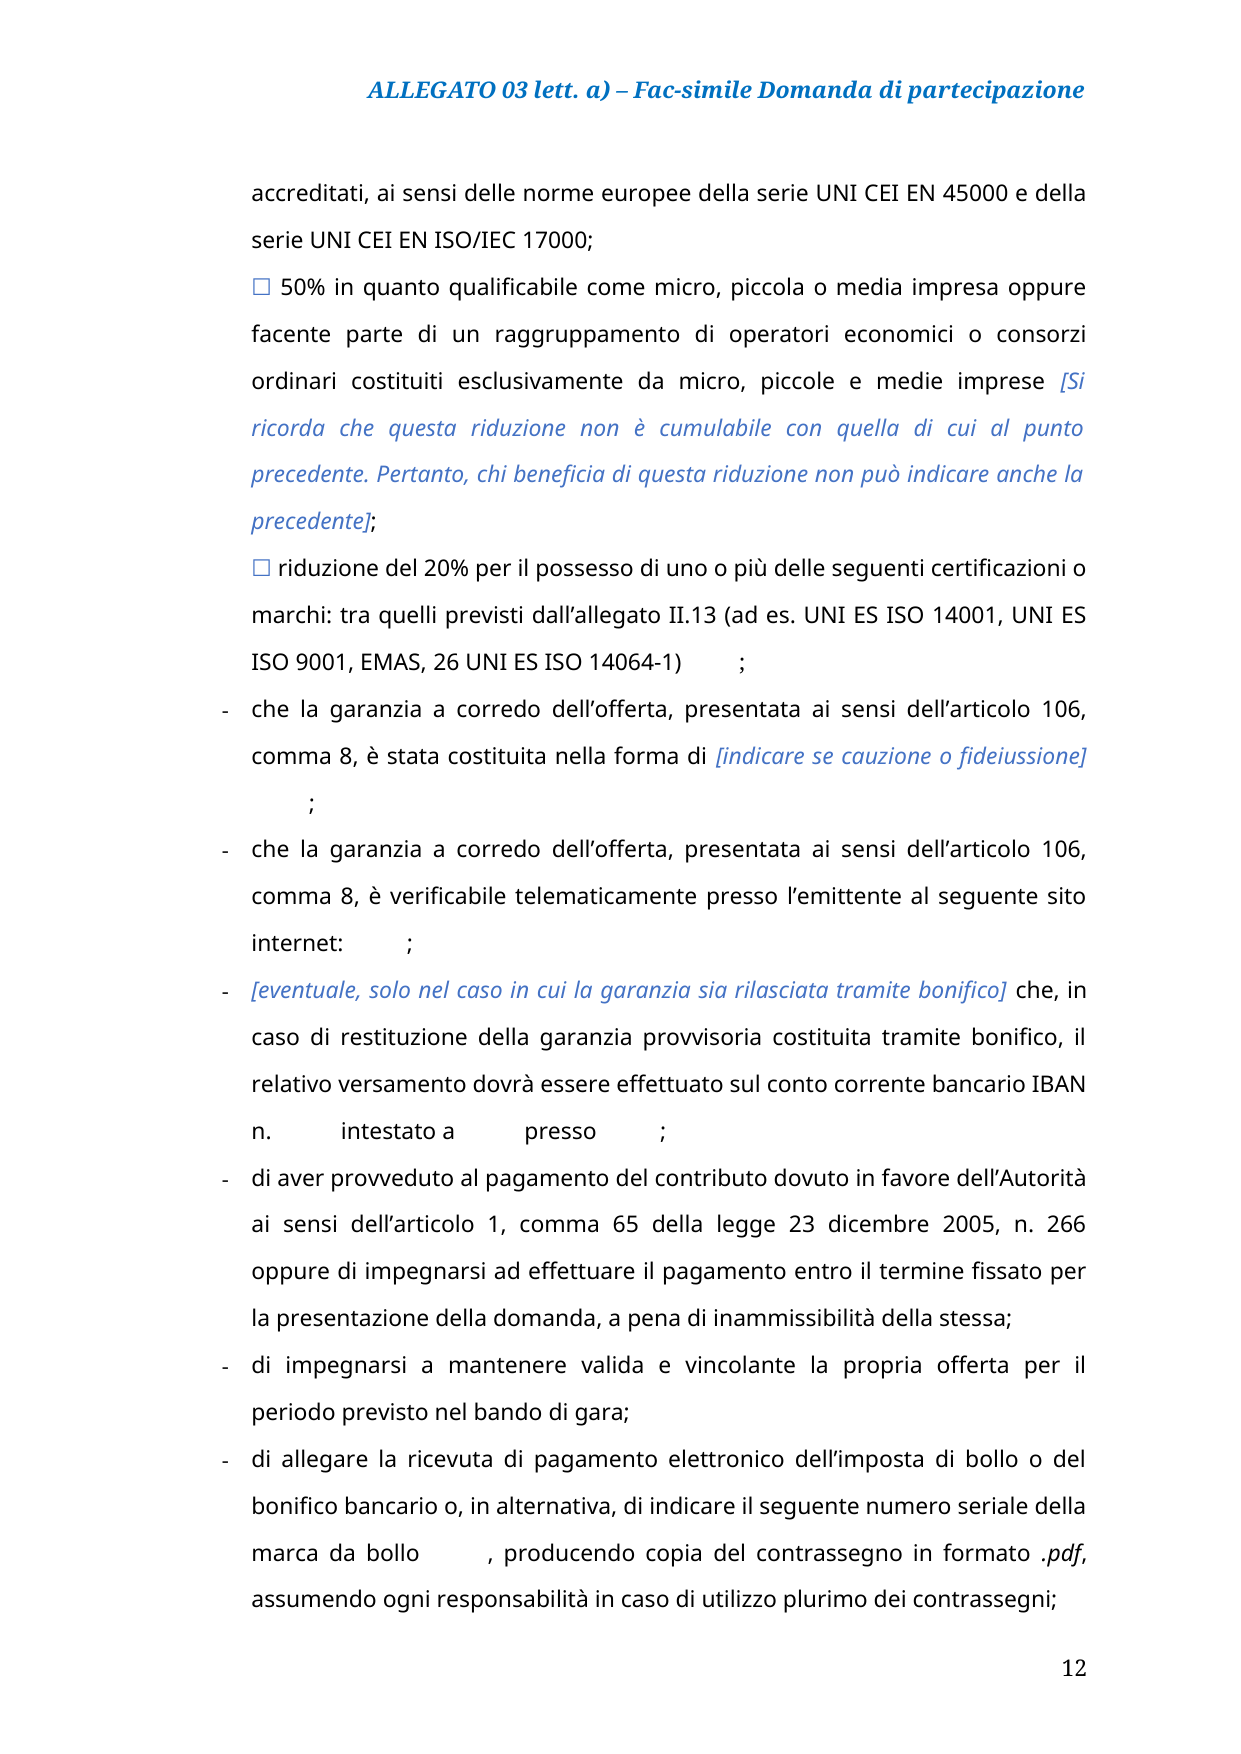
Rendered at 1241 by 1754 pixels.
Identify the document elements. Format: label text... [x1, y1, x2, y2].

list di aver provveduto al pagamento del contributo dovuto in favore dell’Autorità ai sensi dell’articolo 1, comma 65 della legge 23 dicembre 2005, n. 266 oppure di impegnarsi ad effettuare il pagamento entro il termine fissato per la presentazione della domanda, a pena di inammissibilità della stessa; [222, 1162, 1087, 1333]
list che la garanzia a corredo dell’offerta, presentata ai sensi dell’articolo 106, comma 8, è verificabile telematicamente presso l’emittente al seguente sito internet: ; [222, 833, 1087, 958]
list che la garanzia a corredo dell’offerta, presentata ai sensi dell’articolo 106, comma 8, è stata costituita nella forma di [indicare se cauzione o fideiussione] ; [222, 693, 1087, 818]
list di allegare la ricevuta di pagamento elettronico dell’imposta di bollo o del bonifico bancario o, in alternativa, di indicare il seguente numero seriale della marca da bollo , producendo copia del contrassegno in formato .pdf, assumendo ogni responsabilità in caso di utilizzo plurimo dei contrassegni; [222, 1443, 1087, 1615]
list [eventuale, solo nel caso in cui la garanzia sia rilasciata tramite bonifico] che, in caso di restituzione della garanzia provvisoria costituita tramite bonifico, il relativo versamento dovrà essere effettuato sul conto corrente bancario IBAN n. intestato a presso ; [222, 974, 1087, 1146]
list di impegnarsi a mantenere valida e vincolante la propria offerta per il periodo previsto nel bando di gara; [222, 1349, 1087, 1427]
list riduzione del 20% per il possesso di uno o più delle seguenti certificazioni o marchi: tra quelli previsti dall’allegato II.13 (ad es. UNI ES ISO 14001, UNI ES ISO 9001, EMAS, 26 UNI ES ISO 14064-1) ; [251, 552, 1087, 677]
list 50% in quanto qualificabile come micro, piccola o media impresa oppure facente parte di un raggruppamento di operatori economici o consorzi ordinari costituiti esclusivamente da micro, piccole e medie imprese [Si ricorda che questa riduzione non è cumulabile con quella di cui al punto precedente. Pertanto, chi beneficia di questa riduzione non può indicare anche la precedente]; [251, 271, 1087, 537]
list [251, 177, 1087, 255]
